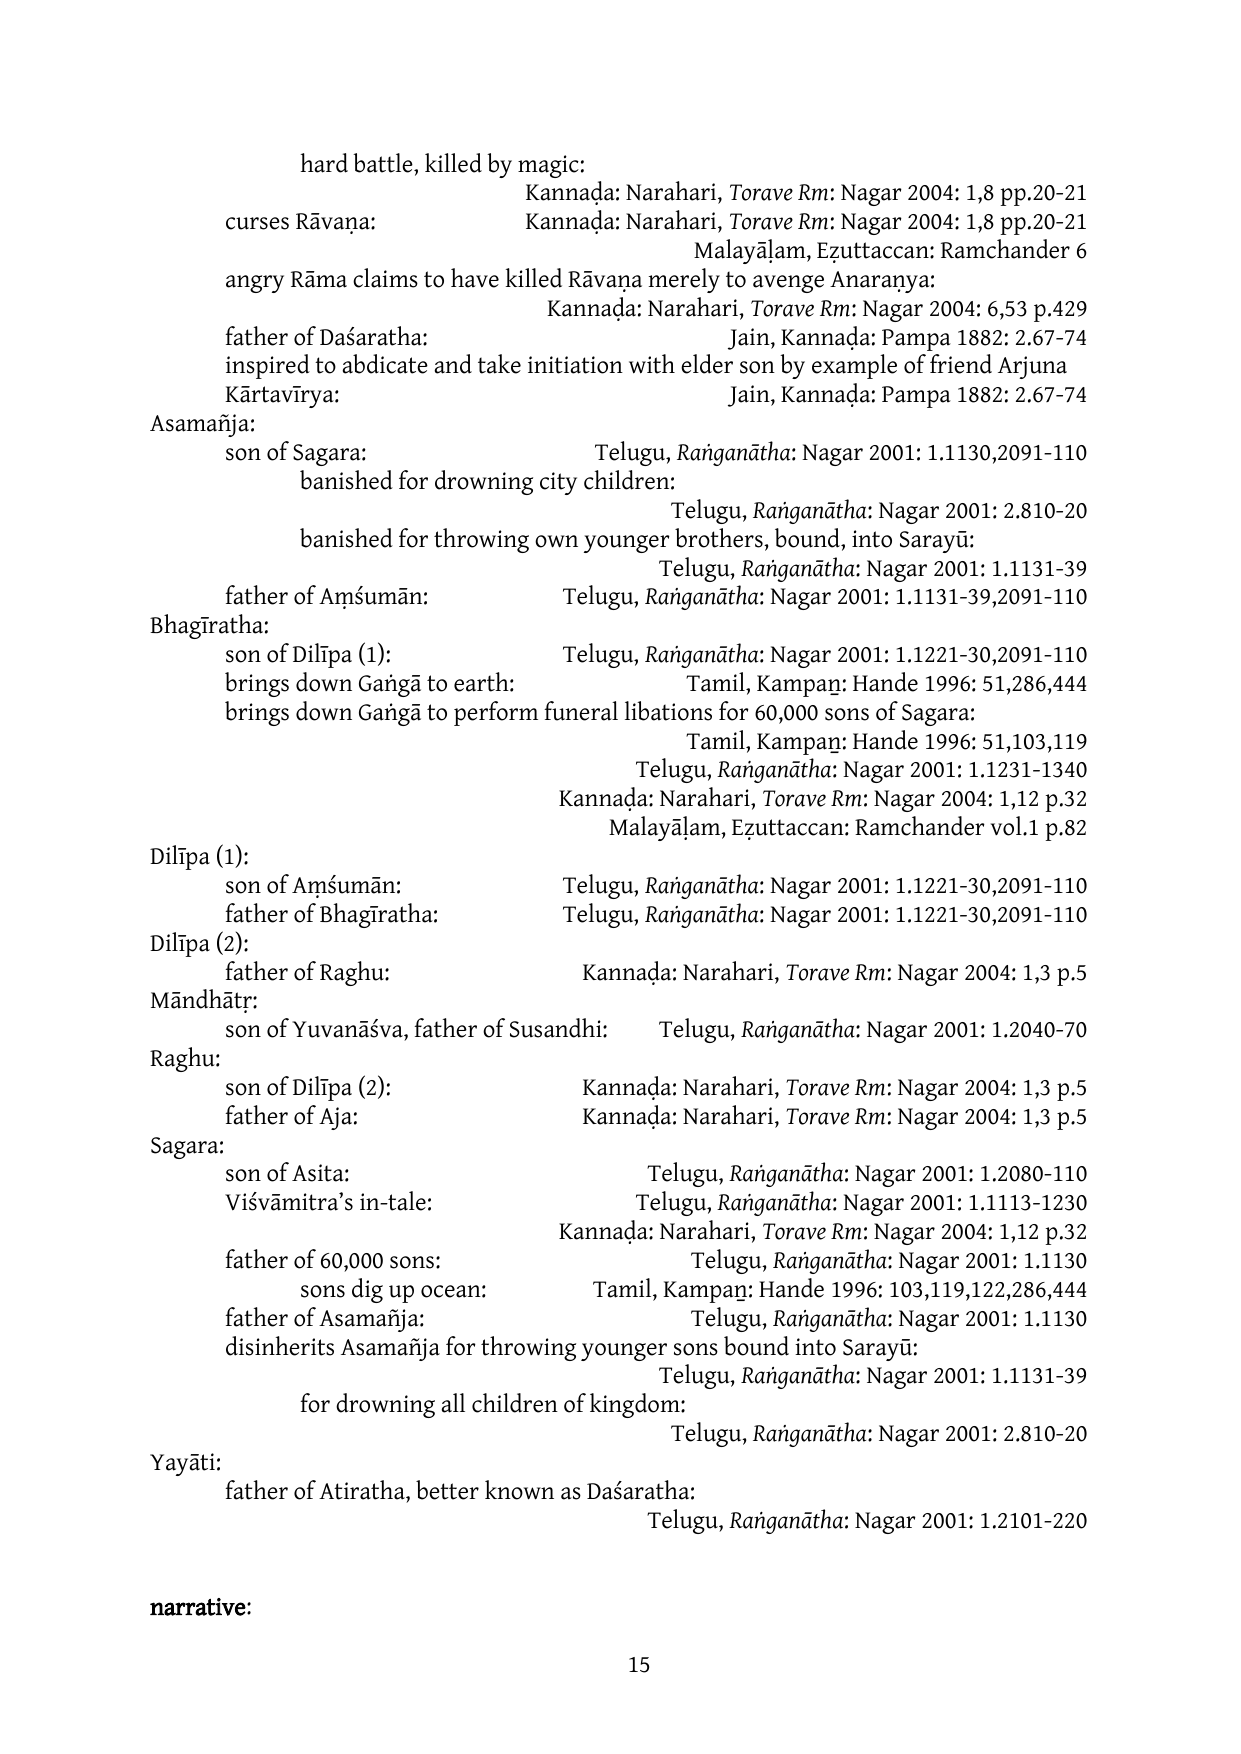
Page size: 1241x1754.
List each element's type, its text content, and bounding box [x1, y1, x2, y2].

text Sagara: [150, 1131, 1090, 1160]
text brings down Gaṅgā to earth: Tamil, Kampaṉ: Hande 1996: 51,286,444 [150, 669, 1090, 698]
text Bhagīratha: [150, 612, 1090, 641]
text father of Atiratha, better known as Daśaratha: Telugu, Raṅganātha: Nagar 2001: 1.2101-220 [150, 1477, 1090, 1535]
text father of Daśaratha: Jain, Kannaḍa: Pampa 1882: 2.67-74 [150, 323, 1090, 352]
text for drowning all children of kingdom: Telugu, Raṅganātha: Nagar 2001: 2.810-20 [150, 1391, 1090, 1448]
text Kannaḍa: Narahari, Torave Rm: Nagar 2004: 1,12 p.32 [150, 1218, 1090, 1246]
text narrative: [150, 1593, 1090, 1622]
text son of Asita: Telugu, Raṅganātha: Nagar 2001: 1.2080-110 [150, 1160, 1090, 1189]
text sons dig up ocean: Tamil, Kampaṉ: Hande 1996: 103,119,122,286,444 [150, 1275, 1090, 1304]
text angry Rāma claims to have killed Rāvaṇa merely to avenge Anaraṇya: Kannaḍa: Narahari, Torave Rm: Nagar 2004: 6,53 p.429 [150, 265, 1090, 323]
text Dilīpa (2): father of Raghu: Kannaḍa: Narahari, Torave Rm: Nagar 2004: 1,3 p.5 [150, 929, 1090, 987]
text curses Rāvaṇa: Kannaḍa: Narahari, Torave Rm: Nagar 2004: 1,8 pp.20-21 [150, 208, 1090, 237]
text Malayāḷam, Eẓuttaccan: Ramchander 6 [150, 237, 1090, 265]
text son of Dilīpa (2): Kannaḍa: Narahari, Torave Rm: Nagar 2004: 1,3 p.5 [150, 1073, 1090, 1102]
text Viśvāmitra’s in-tale: Telugu, Raṅganātha: Nagar 2001: 1.1113-1230 [150, 1189, 1090, 1218]
text Malayāḷam, Eẓuttaccan: Ramchander vol.1 p.82 [150, 814, 1090, 842]
text Dilīpa (1): son of Aṃśumān: Telugu, Raṅganātha: Nagar 2001: 1.1221-30,2091-110 father of Bhagīratha: Telugu, Raṅganātha: Nagar 2001: 1.1221-30,2091-110 [150, 842, 1090, 929]
text son of Sagara: Telugu, Raṅganātha: Nagar 2001: 1.1130,2091-110 [150, 438, 1090, 467]
text Tamil, Kampaṉ: Hande 1996: 51,103,119 Telugu, Raṅganātha: Nagar 2001: 1.1231-1340 [150, 727, 1090, 785]
text Raghu: [150, 1044, 1090, 1073]
text brings down Gaṅgā to perform funeral libations for 60,000 sons of Sagara: [150, 698, 1090, 727]
text father of Aja: Kannaḍa: Narahari, Torave Rm: Nagar 2004: 1,3 p.5 [150, 1102, 1090, 1131]
text Māndhātṛ: [150, 987, 1090, 1016]
text banished for drowning city children: Telugu, Raṅganātha: Nagar 2001: 2.810-20 banished for throwing own younger brothers, bound, into Sarayū: Telugu, Raṅganātha: Nagar 2001: 1.1131-39 [150, 467, 1090, 583]
text father of Asamañja: Telugu, Raṅganātha: Nagar 2001: 1.1130 [150, 1304, 1090, 1333]
text Asamañja: [150, 410, 1090, 438]
text father of 60,000 sons: Telugu, Raṅganātha: Nagar 2001: 1.1130 [150, 1246, 1090, 1275]
text son of Dilīpa (1): Telugu, Raṅganātha: Nagar 2001: 1.1221-30,2091-110 [150, 641, 1090, 669]
text father of Aṃśumān: Telugu, Raṅganātha: Nagar 2001: 1.1131-39,2091-110 [150, 583, 1090, 612]
text son of Yuvanāśva, father of Susandhi: Telugu, Raṅganātha: Nagar 2001: 1.2040-70 [150, 1016, 1090, 1044]
text Yayāti: [150, 1448, 1090, 1477]
text inspired to abdicate and take initiation with elder son by example of friend Arjuna Kārtavīrya: Jain, Kannaḍa: Pampa 1882: 2.67-74 [150, 352, 1090, 410]
text Kannaḍa: Narahari, Torave Rm: Nagar 2004: 1,12 p.32 [150, 785, 1090, 814]
text hard battle, killed by magic: Kannaḍa: Narahari, Torave Rm: Nagar 2004: 1,8 pp.20-21 [150, 150, 1090, 208]
text disinherits Asamañja for throwing younger sons bound into Sarayū: Telugu, Raṅganātha: Nagar 2001: 1.1131-39 [150, 1333, 1090, 1391]
